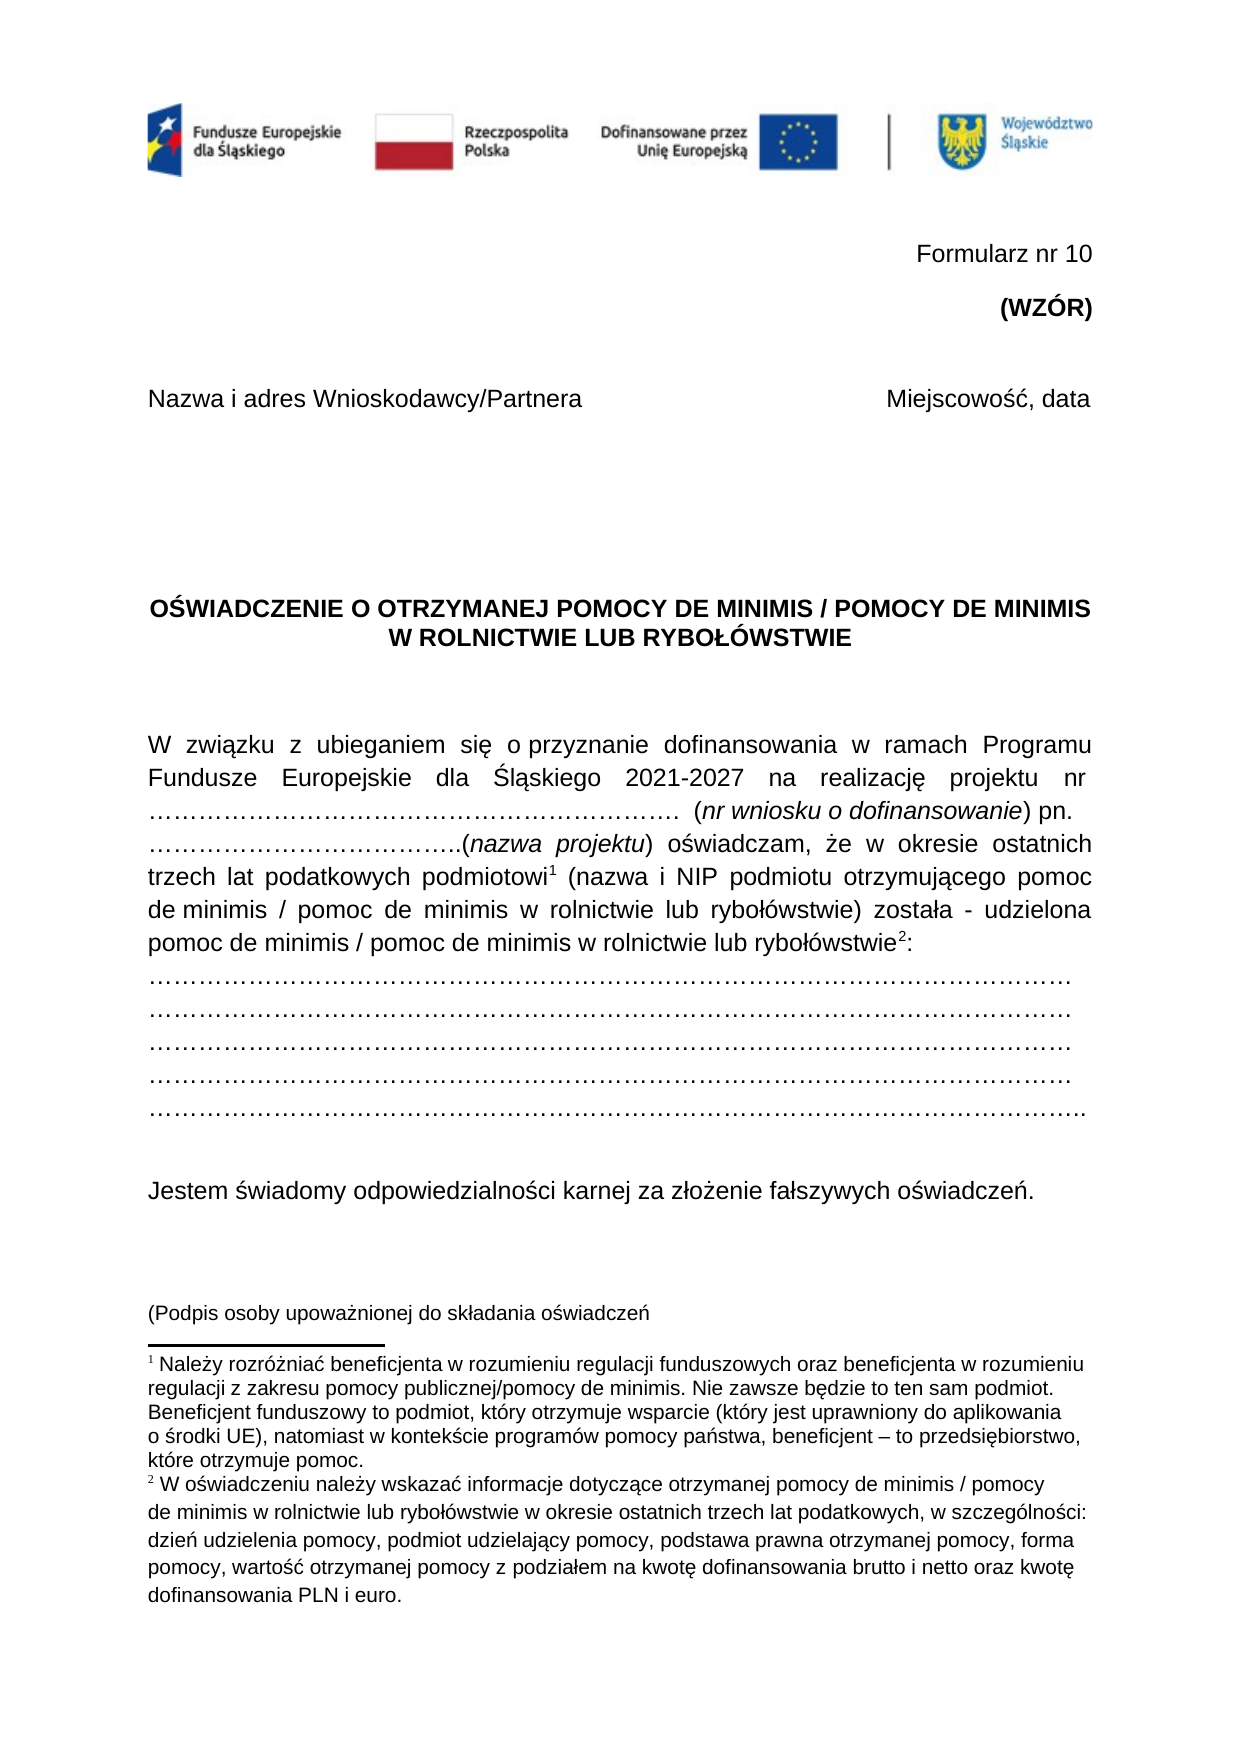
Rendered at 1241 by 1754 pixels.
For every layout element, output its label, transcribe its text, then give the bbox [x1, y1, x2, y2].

text W związku z ubieganiem się o przyznanie dofinansowania w ramach Programu Fundusze Europejskie dla Śląskiego 2021-2027 na realizację projektu nr ………………………………………………………. (nr wniosku o dofinansowanie) pn. ………………………………..(nazwa projektu) oświadczam, że w okresie ostatnich trzech lat podatkowych podmiotowi (nazwa i NIP podmiotu otrzymującego pomoc de minimis / pomoc de minimis w rolnictwie lub rybołówstwie) została - udzielona pomoc de minimis / pomoc de minimis w rolnictwie lub rybołówstwie: [148, 730, 1093, 957]
text OŚWIADCZENIE O OTRZYMANEJ POMOCY DE MINIMIS / POMOCY DE MINIMIS W ROLNICTWIE LUB RYBOŁÓWSTWIE [148, 594, 1093, 651]
text Jestem świadomy odpowiedzialności karnej za złożenie fałszywych oświadczeń. [148, 1176, 1093, 1205]
text (Podpis osoby upoważnionej do składania oświadczeń [148, 1301, 1093, 1325]
text Formularz nr 10 [148, 239, 1093, 268]
text Nazwa i adres Wnioskodawcy/Partnera Miejscowość, data [148, 384, 1093, 413]
text …………………………………………………………………………………………………………………………………………………………………………………………………………………………………………………………………………………………………………………………………………………………………………………………………………………………………………………………………………………………………………….. [148, 961, 1093, 1122]
picture [147, 103, 1093, 177]
text (WZÓR) [148, 293, 1093, 322]
